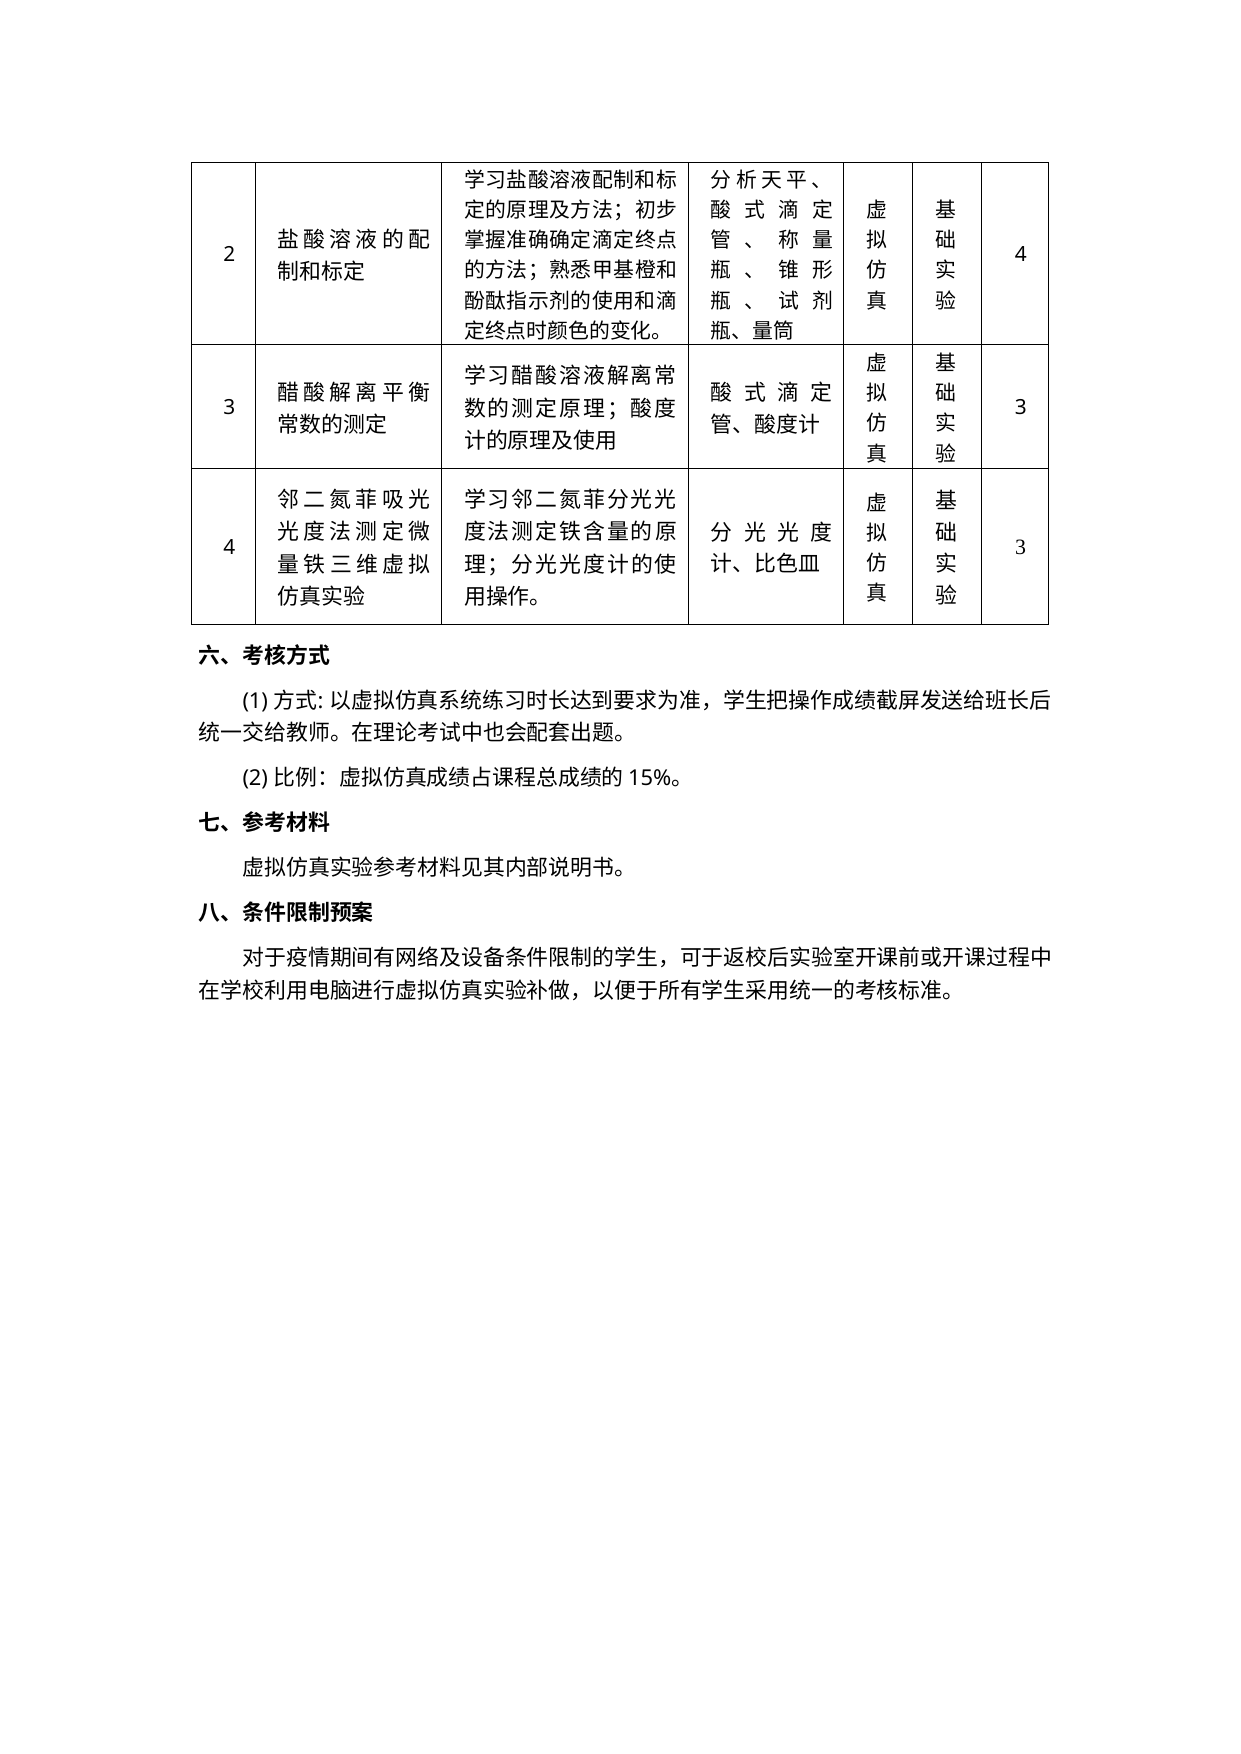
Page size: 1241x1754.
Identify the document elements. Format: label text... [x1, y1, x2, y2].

table_cell 3 [982, 345, 1048, 468]
text 虚拟仿真实验参考材料见其内部说明书。 [198, 850, 1053, 882]
table_cell 醋酸解离平衡常数的测定 [256, 345, 441, 468]
table_cell 基础实验 [913, 469, 981, 624]
table_cell 学习醋酸溶液解离常数的测定原理；酸度计的原理及使用 [442, 345, 688, 468]
table_cell 分析天平、酸式滴定管、称量瓶、锥形瓶、试剂瓶、量筒 [689, 163, 843, 344]
table_cell 3 [982, 469, 1048, 624]
table_cell 2 [192, 163, 255, 344]
table_cell 虚拟仿真 [844, 469, 912, 624]
table_cell 分光光度计、比色皿 [689, 469, 843, 624]
table_cell 基础实验 [913, 345, 981, 468]
table_cell 基础实验 [913, 163, 981, 344]
table_cell 盐酸溶液的配制和标定 [256, 163, 441, 344]
text 八、条件限制预案 [198, 895, 1053, 927]
table_cell 4 [192, 469, 255, 624]
text (2) 比例：虚拟仿真成绩占课程总成绩的15%。 [198, 760, 1053, 792]
table_cell 3 [192, 345, 255, 468]
text (1) 方式: 以虚拟仿真系统练习时长达到要求为准，学生把操作成绩截屏发送给班长后统一交给教师。在理论考试中也会配套出题。 [198, 682, 1053, 747]
table_cell 酸式滴定管、酸度计 [689, 345, 843, 468]
table_cell 4 [982, 163, 1048, 344]
table_cell 邻二氮菲吸光光度法测定微量铁三维虚拟仿真实验 [256, 469, 441, 624]
table_cell 虚拟仿真 [844, 163, 912, 344]
table_cell 学习盐酸溶液配制和标定的原理及方法；初步掌握准确确定滴定终点的方法；熟悉甲基橙和酚酞指示剂的使用和滴定终点时颜色的变化。 [442, 163, 688, 344]
table_cell 虚拟仿真 [844, 345, 912, 468]
text 七、参考材料 [198, 805, 1053, 837]
table_cell 学习邻二氮菲分光光度法测定铁含量的原理；分光光度计的使用操作。 [442, 469, 688, 624]
text 六、考核方式 [198, 637, 1053, 670]
text 对于疫情期间有网络及设备条件限制的学生，可于返校后实验室开课前或开课过程中在学校利用电脑进行虚拟仿真实验补做，以便于所有学生采用统一的考核标准。 [198, 940, 1053, 1005]
